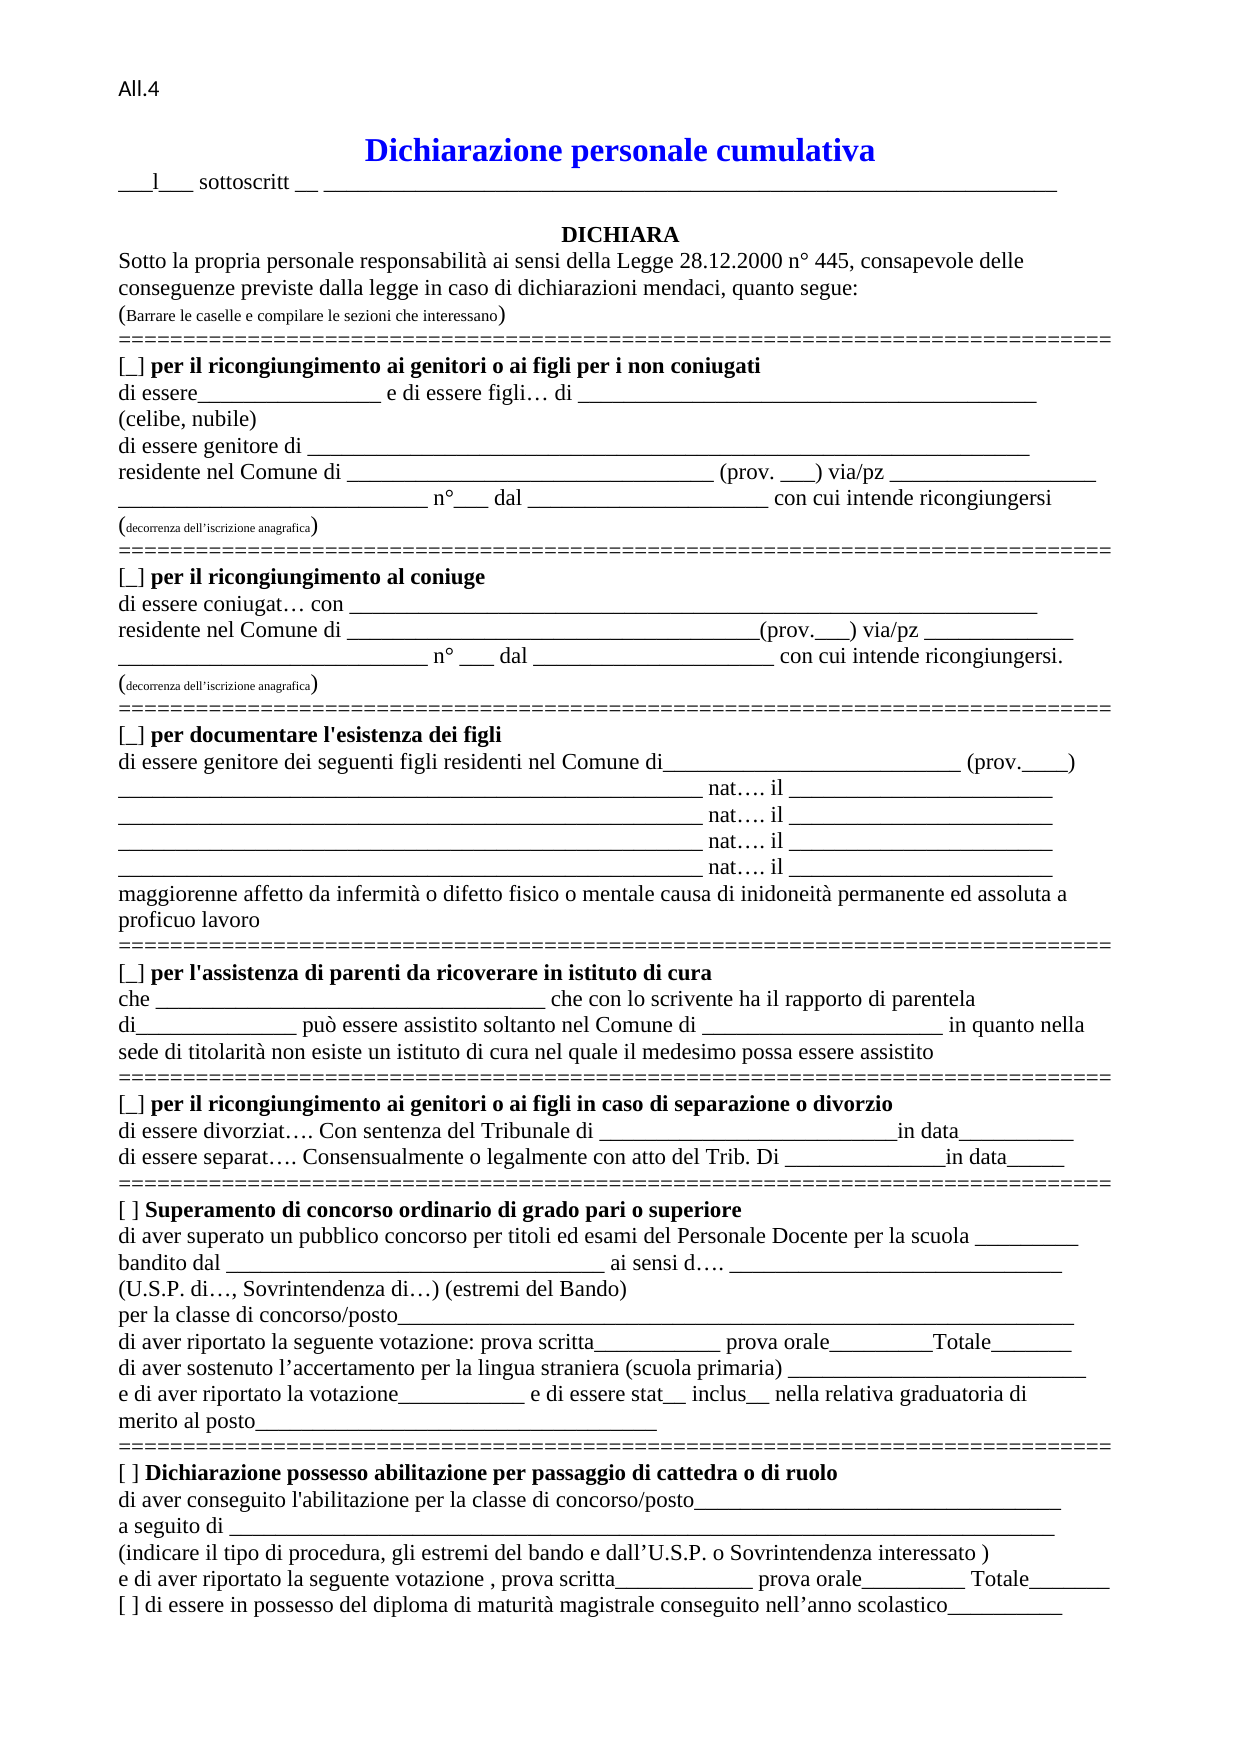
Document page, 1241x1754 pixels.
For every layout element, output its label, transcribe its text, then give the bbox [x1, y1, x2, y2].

text ___________________________________________________ nat…. il _______________________ [118, 774, 1122, 801]
text di essere genitore dei seguenti figli residenti nel Comune di__________________________ (prov.____) [118, 748, 1122, 774]
text ============================================================================= [118, 695, 1122, 722]
text (indicare il tipo di procedura, gli estremi del bando e dall’U.S.P. o Sovrintendenza interessato ) [118, 1538, 1122, 1565]
text ___l___ sottoscritt __ ________________________________________________________________ [118, 168, 1122, 194]
text [_] per il ricongiungimento ai genitori o ai figli in caso di separazione o divorzio [118, 1091, 1122, 1117]
text ___________________________ n° ___ dal _____________________ con cui intende ricongiungersi. [118, 642, 1122, 669]
text DICHIARA [118, 221, 1122, 247]
text [ ] Dichiarazione possesso abilitazione per passaggio di cattedra o di ruolo [118, 1459, 1122, 1486]
text (U.S.P. di…, Sovrintendenza di…) (estremi del Bando) [118, 1275, 1122, 1301]
text e di aver riportato la seguente votazione , prova scritta____________ prova orale_________ Totale_______ [118, 1565, 1122, 1591]
text per la classe di concorso/posto___________________________________________________________ [118, 1301, 1122, 1328]
text ___________________________________________________ nat…. il _______________________ [118, 801, 1122, 827]
text maggiorenne affetto da infermità o difetto fisico o mentale causa di inidoneità permanente ed assoluta a [118, 880, 1122, 906]
text ___________________________________________________ nat…. il _______________________ [118, 853, 1122, 880]
text [ ] Superamento di concorso ordinario di grado pari o superiore [118, 1196, 1122, 1222]
text ============================================================================= [118, 537, 1122, 563]
text di aver riportato la seguente votazione: prova scritta___________ prova orale_________Totale_______ [118, 1328, 1122, 1354]
text (decorrenza dell’iscrizione anagrafica) [118, 511, 1122, 537]
text di aver superato un pubblico concorso per titoli ed esami del Personale Docente per la scuola _________ [118, 1222, 1122, 1249]
text ============================================================================= [118, 326, 1122, 353]
text conseguenze previste dalla legge in caso di dichiarazioni mendaci, quanto segue: [118, 273, 1122, 300]
text (Barrare le caselle e compilare le sezioni che interessano) [118, 300, 1122, 326]
text ___________________________________________________ nat…. il _______________________ [118, 827, 1122, 853]
text merito al posto___________________________________ [118, 1407, 1122, 1433]
text di essere genitore di _______________________________________________________________ [118, 432, 1122, 458]
text di essere separat…. Consensualmente o legalmente con atto del Trib. Di ______________in data_____ [118, 1143, 1122, 1169]
text (decorrenza dell’iscrizione anagrafica) [118, 669, 1122, 695]
text ___________________________ n°___ dal _____________________ con cui intende ricongiungersi [118, 484, 1122, 511]
text a seguito di ________________________________________________________________________ [118, 1512, 1122, 1538]
text residente nel Comune di ________________________________ (prov. ___) via/pz __________________ [118, 458, 1122, 484]
text ============================================================================= [118, 932, 1122, 959]
text proficuo lavoro [118, 906, 1122, 932]
text di essere coniugat… con ____________________________________________________________ [118, 590, 1122, 616]
text [ ] di essere in possesso del diploma di maturità magistrale conseguito nell’anno scolastico__________ [118, 1591, 1122, 1618]
text [_] per l'assistenza di parenti da ricoverare in istituto di cura [118, 959, 1122, 985]
text ============================================================================= [118, 1064, 1122, 1091]
text [_] per documentare l'esistenza dei figli [118, 722, 1122, 748]
text [_] per il ricongiungimento ai genitori o ai figli per i non coniugati [118, 353, 1122, 379]
text ============================================================================= [118, 1433, 1122, 1459]
text di______________ può essere assistito soltanto nel Comune di _____________________ in quanto nella sede di titolarità non esiste un istituto di cura nel quale il medesimo possa essere assistito [118, 1011, 1122, 1064]
text Dichiarazione personale cumulativa [118, 130, 1122, 168]
text e di aver riportato la votazione___________ e di essere stat__ inclus__ nella relativa graduatoria di [118, 1380, 1122, 1407]
text di essere________________ e di essere figli… di ________________________________________ [118, 379, 1122, 405]
text Sotto la propria personale responsabilità ai sensi della Legge 28.12.2000 n° 445, consapevole delle [118, 247, 1122, 273]
text (celibe, nubile) [118, 405, 1122, 432]
text ============================================================================= [118, 1169, 1122, 1196]
text bandito dal _________________________________ ai sensi d…. _____________________________ [118, 1249, 1122, 1275]
text di essere divorziat…. Con sentenza del Tribunale di __________________________in data__________ [118, 1117, 1122, 1143]
text [_] per il ricongiungimento al coniuge [118, 563, 1122, 590]
text di aver sostenuto l’accertamento per la lingua straniera (scuola primaria) __________________________ [118, 1354, 1122, 1380]
text di aver conseguito l'abilitazione per la classe di concorso/posto________________________________ [118, 1486, 1122, 1512]
text che __________________________________ che con lo scrivente ha il rapporto di parentela [118, 985, 1122, 1011]
text residente nel Comune di ____________________________________(prov.___) via/pz _____________ [118, 616, 1122, 642]
